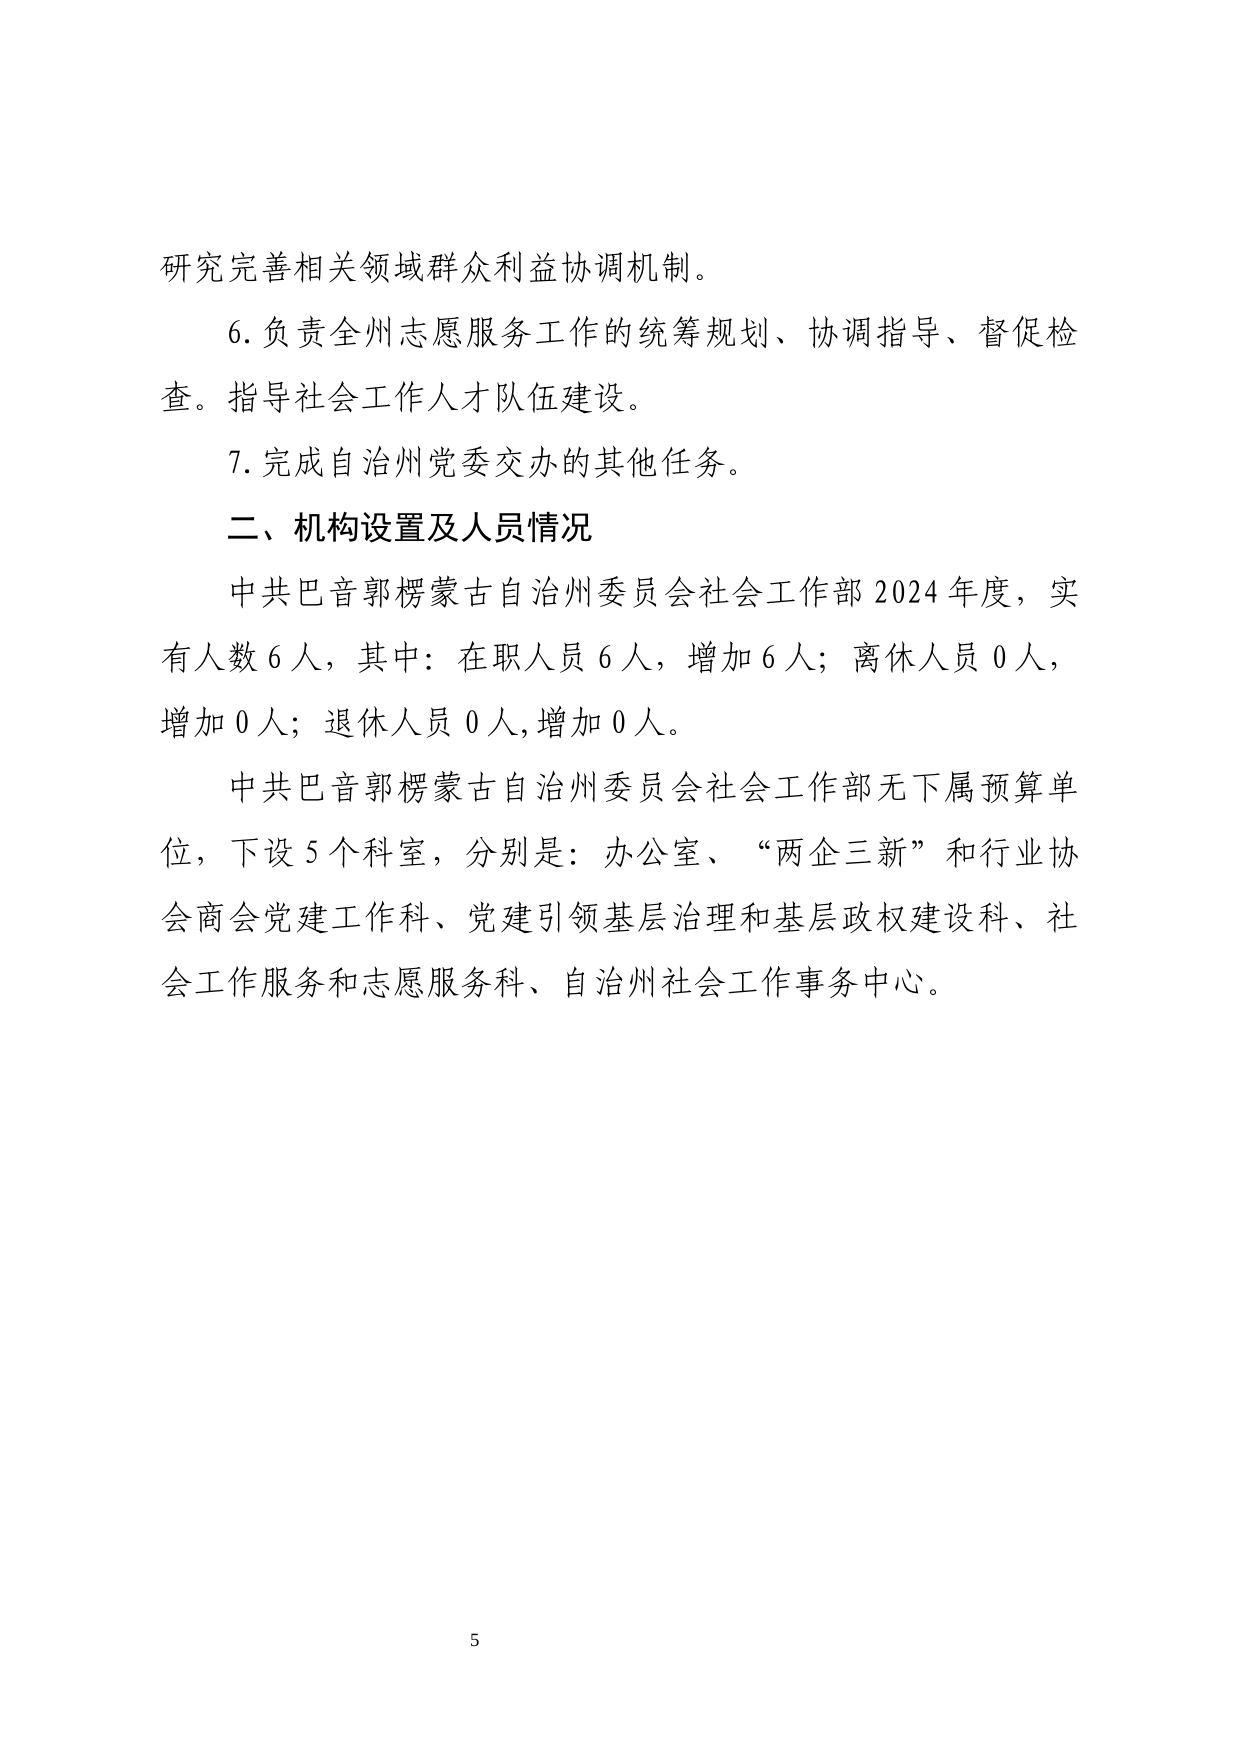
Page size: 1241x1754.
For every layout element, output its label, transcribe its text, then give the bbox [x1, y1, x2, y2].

text 中共巴音郭楞蒙古自治州委员会社会工作部2024年度，实有人数6人，其中：在职人员6人，增加6人；离休人员0人，增加0人；退休人员0人,增加0人。 [159, 558, 1081, 753]
text 7.完成自治州党委交办的其他任务。 [159, 428, 1081, 493]
text 6.负责全州志愿服务工作的统筹规划、协调指导、督促检查。指导社会工作人才队伍建设。 [159, 298, 1081, 428]
text 中共巴音郭楞蒙古自治州委员会社会工作部无下属预算单位，下设5个科室，分别是：办公室、“两企三新”和行业协会商会党建工作科、党建引领基层治理和基层政权建设科、社会工作服务和志愿服务科、自治州社会工作事务中心。 [159, 753, 1081, 1013]
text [159, 233, 1081, 298]
text 二、机构设置及人员情况 [159, 493, 1081, 558]
